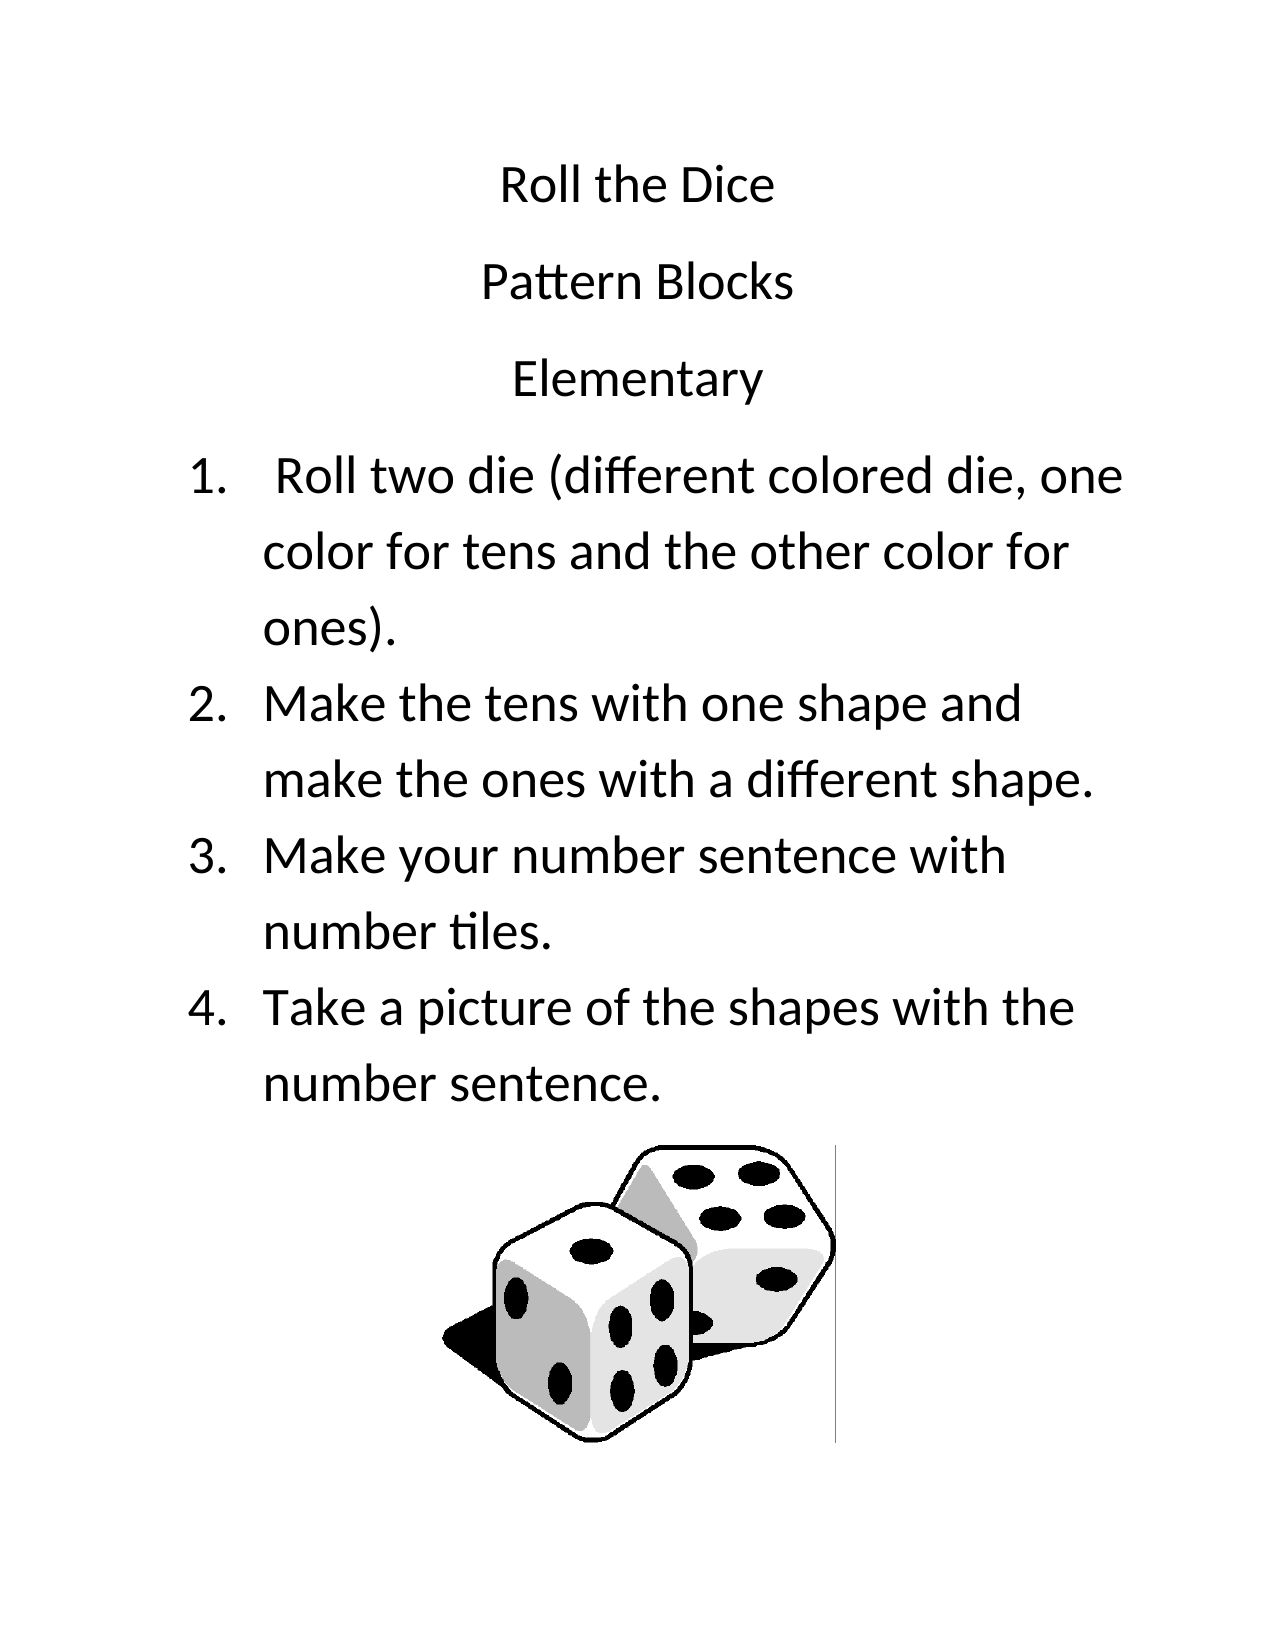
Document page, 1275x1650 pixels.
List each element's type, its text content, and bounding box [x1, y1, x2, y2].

list Make your number sentence with number tiles. [187, 821, 1125, 963]
list Take a picture of the shapes with the number sentence. [187, 973, 1125, 1115]
text Roll the Dice [150, 150, 1125, 216]
text Elementary [150, 344, 1125, 410]
picture [439, 1145, 836, 1443]
text Pattern Blocks [150, 247, 1125, 313]
list Roll two die (different colored die, one color for tens and the other color for ones). [187, 441, 1125, 659]
list Make the tens with one shape and make the ones with a different shape. [187, 669, 1125, 811]
